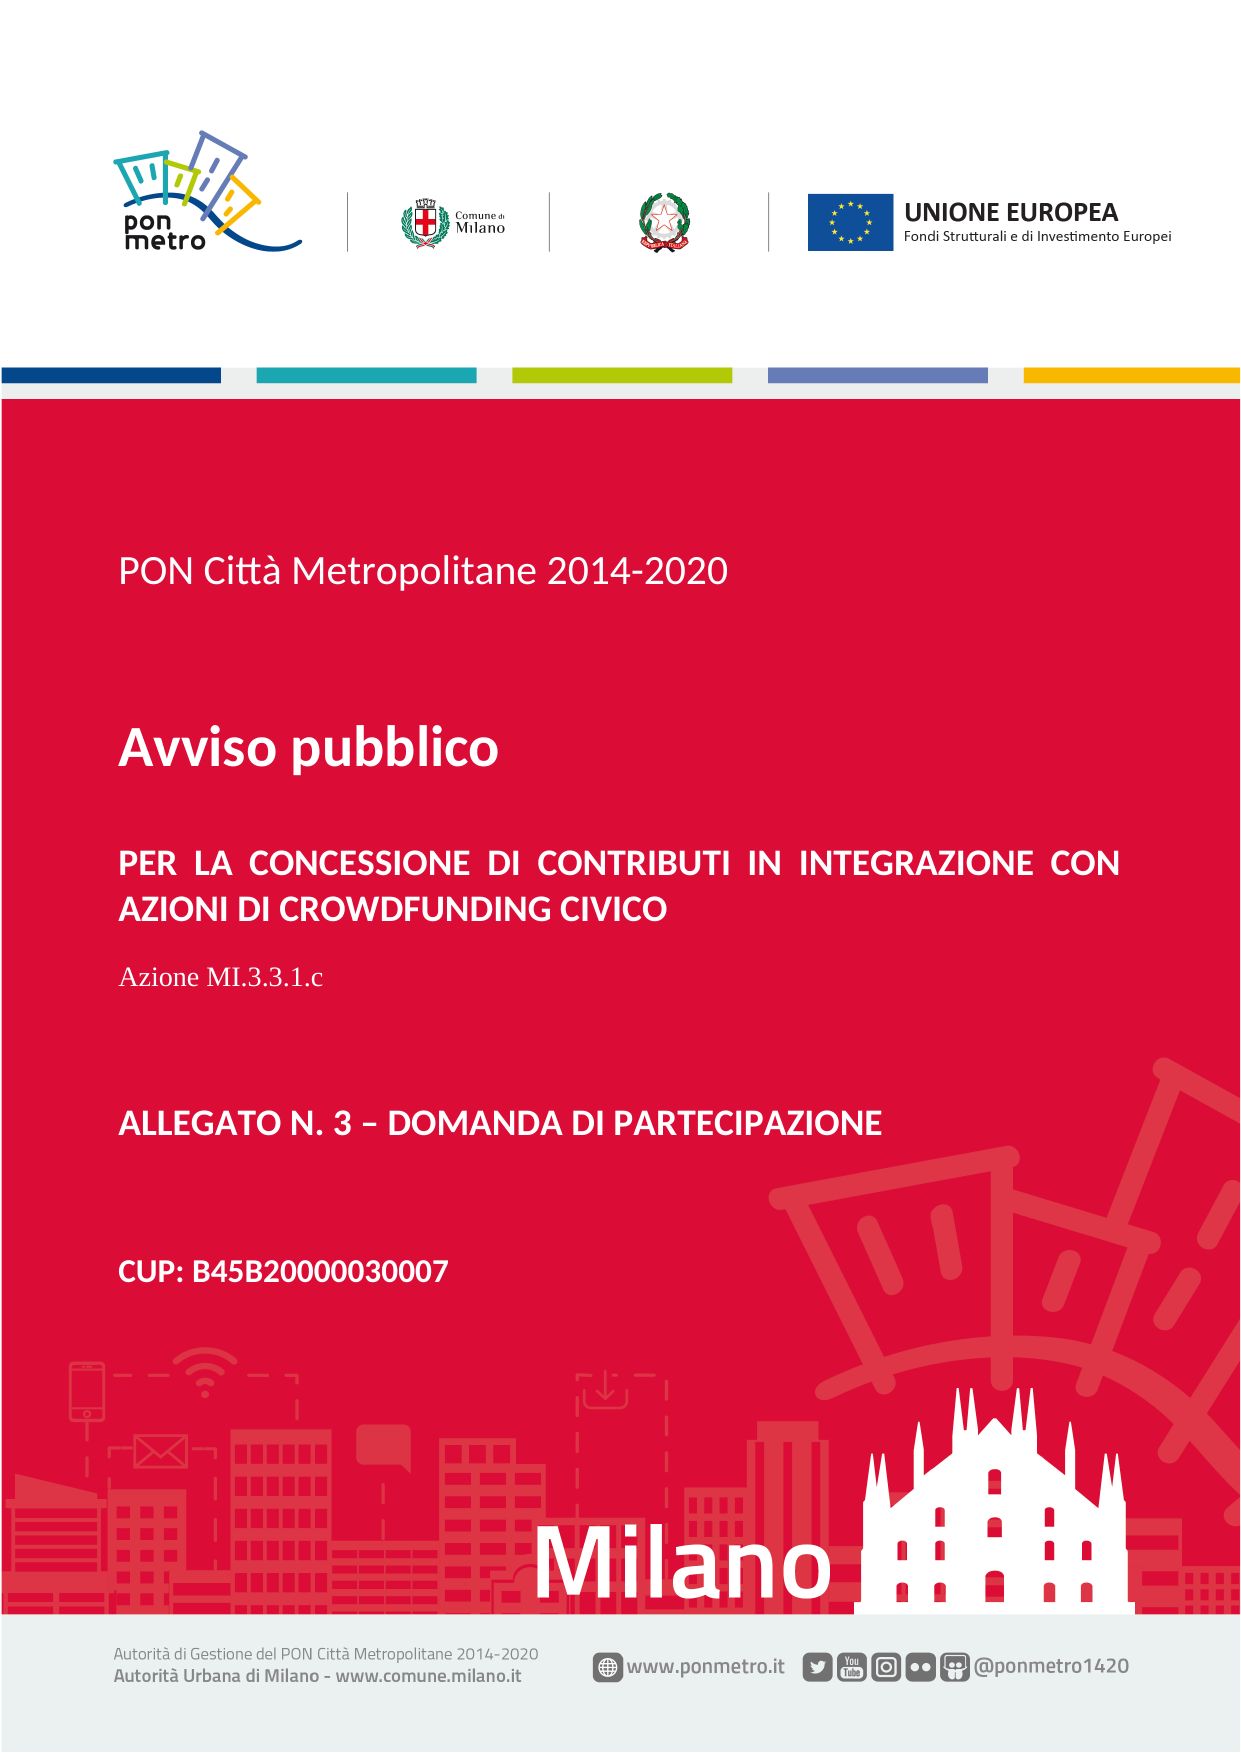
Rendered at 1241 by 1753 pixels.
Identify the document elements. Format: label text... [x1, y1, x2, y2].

picture [1, 0, 1241, 1752]
text Avviso pubblico [118, 710, 1122, 781]
text PER LA CONCESSIONE DI CONTRIBUTI IN INTEGRAZIONE CON AZIONI DI CROWDFUNDING CIVICO [118, 839, 1122, 931]
text PON Città Metropolitane 2014-2020 [118, 544, 1122, 595]
text ALLEGATO n. 3 – domanda di partecipazione [118, 1099, 1122, 1145]
text CUP: B45B20000030007 [118, 1250, 1122, 1291]
text Azione MI.3.3.1.c [118, 960, 1122, 993]
